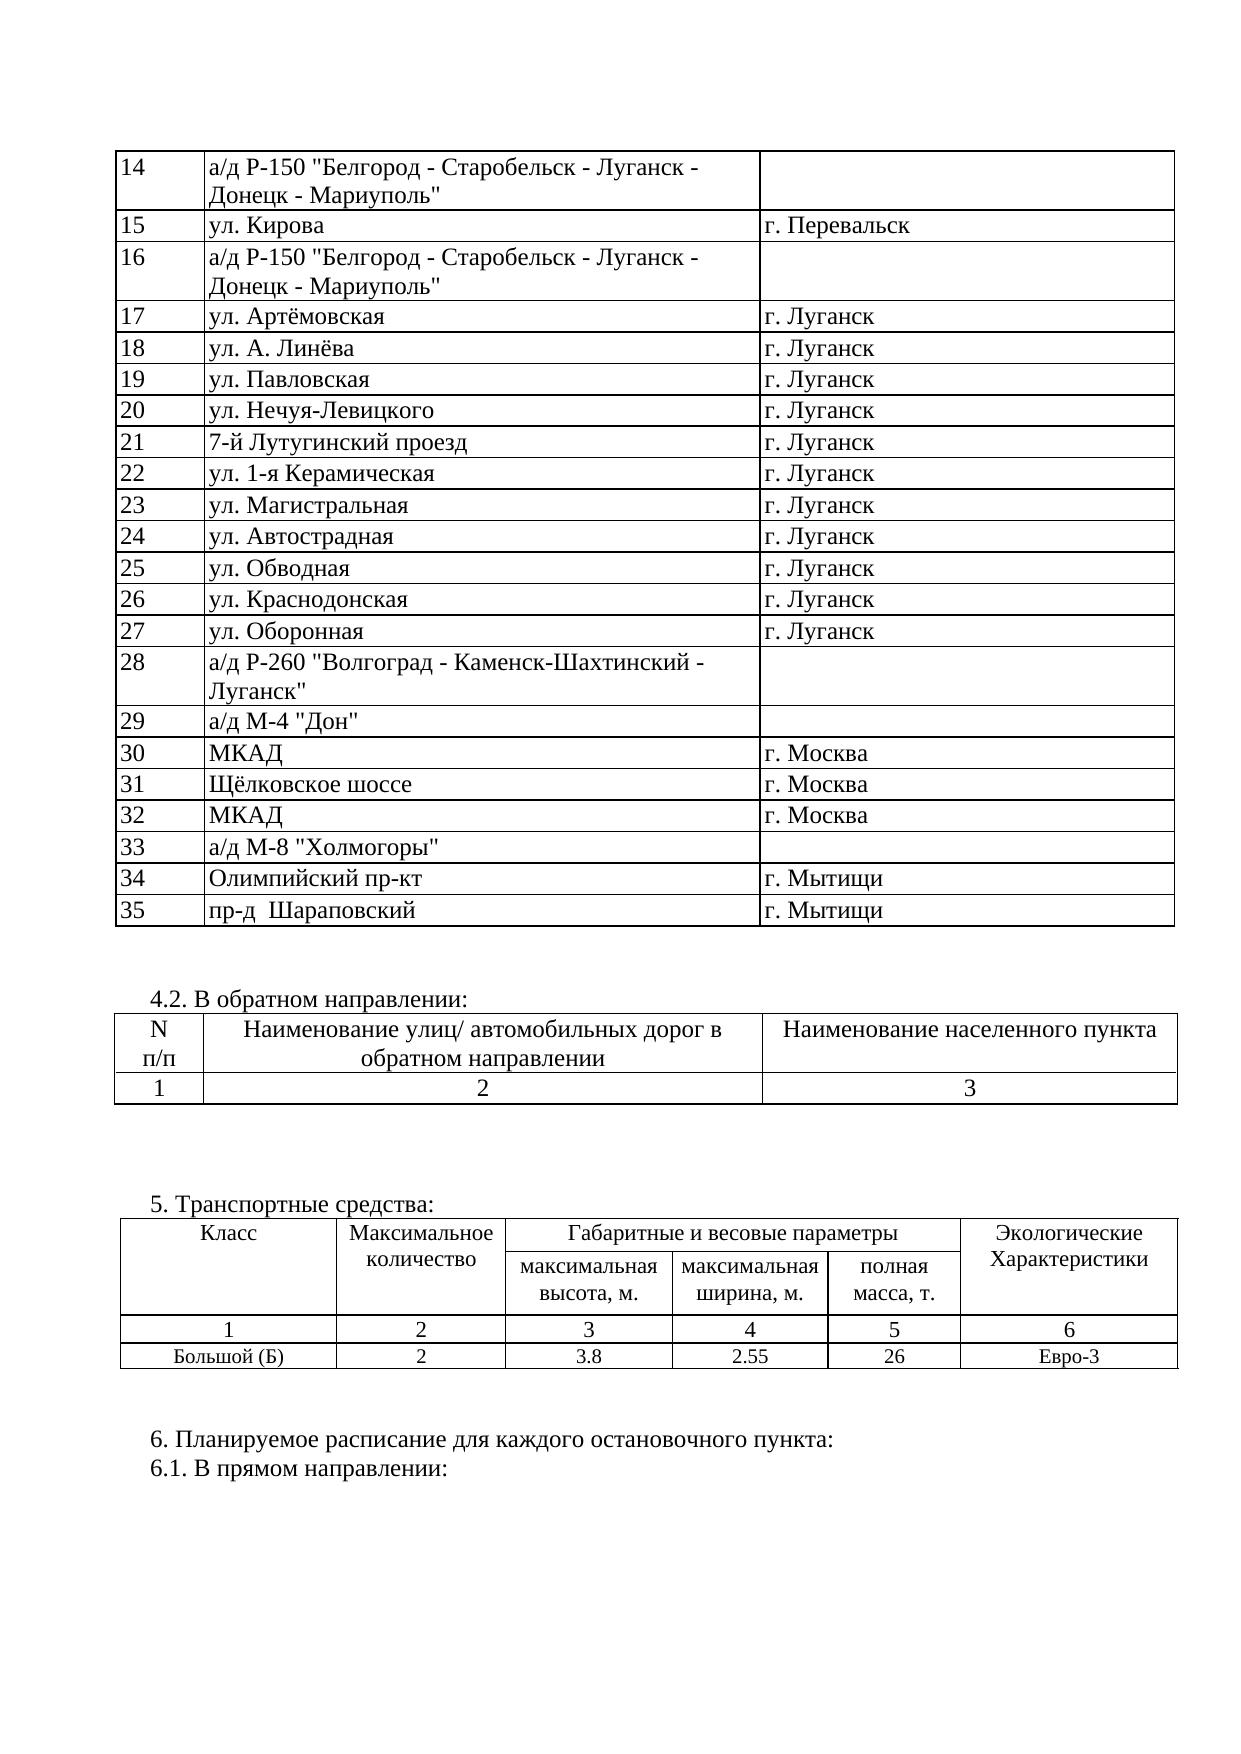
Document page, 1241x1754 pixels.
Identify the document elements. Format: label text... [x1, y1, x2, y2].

table_cell [761, 832, 1174, 862]
table_header Наименование улиц/ автомобильных дорог в обратном направлении [204, 1014, 762, 1072]
table_cell [761, 706, 1174, 736]
table_cell г. Луганск [761, 301, 1174, 331]
table_cell 2 [337, 1344, 505, 1368]
table_cell [761, 152, 1174, 209]
table_cell г. Перевальск [761, 211, 1174, 241]
table_cell 32 [117, 801, 204, 831]
table_cell 2 [337, 1316, 505, 1342]
text 6.1. В прямом направлении: [150, 1453, 1090, 1482]
table_cell 26 [117, 584, 204, 614]
table_cell максимальная высота, м. [506, 1252, 672, 1314]
table_cell ул. Артёмовская [205, 301, 759, 331]
table_cell Большой (Б) [121, 1344, 336, 1368]
table_cell 20 [117, 396, 204, 425]
table_header Экологические Характеристики [961, 1219, 1177, 1314]
table_cell а/д Р-150 "Белгород - Старобельск - Луганск - Донецк - Мариуполь" [205, 152, 759, 209]
table_cell г. Мытищи [761, 864, 1174, 893]
table_cell [761, 647, 1174, 705]
text 4.2. В обратном направлении: [150, 984, 1090, 1013]
table_cell ул. Краснодонская [205, 584, 759, 614]
table_cell 17 [117, 301, 204, 331]
table_cell 2 [204, 1073, 762, 1103]
table_cell Олимпийский пр-кт [205, 864, 759, 893]
table_cell г. Луганск [761, 427, 1174, 457]
text 6. Планируемое расписание для каждого остановочного пункта: [150, 1424, 1090, 1453]
table_cell г. Луганск [761, 584, 1174, 614]
table_header Максимальное количество [337, 1219, 505, 1314]
table_cell Щёлковское шоссе [205, 769, 759, 799]
table_cell а/д М-8 "Холмогоры" [205, 832, 759, 862]
table_cell ул. Оборонная [205, 616, 759, 646]
table_cell г. Луганск [761, 364, 1174, 394]
text 5. Транспортные средства: [150, 1189, 1090, 1217]
table_cell [761, 242, 1174, 299]
table_cell пр-д Шараповский [205, 895, 759, 925]
table_cell 1 [115, 1073, 203, 1103]
table_cell ул. Магистральная [205, 490, 759, 520]
table_cell 3 [506, 1316, 672, 1342]
table_header Габаритные и весовые параметры [506, 1219, 960, 1251]
table_cell 24 [117, 521, 204, 551]
table_cell 22 [117, 458, 204, 488]
table_cell 35 [117, 895, 204, 925]
table_cell а/д М-4 "Дон" [205, 706, 759, 736]
table_cell г. Луганск [761, 396, 1174, 425]
table_cell 5 [829, 1316, 960, 1342]
table_header Класс [121, 1219, 336, 1314]
table_cell полная масса, т. [829, 1252, 960, 1314]
table_cell 21 [117, 427, 204, 457]
table_cell г. Луганск [761, 616, 1174, 646]
table_cell МКАД [205, 738, 759, 768]
table_cell 19 [117, 364, 204, 394]
table_cell г. Луганск [761, 490, 1174, 520]
table_cell г. Москва [761, 801, 1174, 831]
table_cell г. Луганск [761, 458, 1174, 488]
table_cell а/д Р-150 "Белгород - Старобельск - Луганск - Донецк - Мариуполь" [205, 242, 759, 299]
table_header Наименование населенного пункта [763, 1014, 1177, 1072]
table_cell г. Москва [761, 738, 1174, 768]
table_cell 29 [117, 706, 204, 736]
table_cell ул. Автострадная [205, 521, 759, 551]
table_cell ул. Павловская [205, 364, 759, 394]
table_cell г. Москва [761, 769, 1174, 799]
table_cell 23 [117, 490, 204, 520]
table_cell 7-й Лутугинский проезд [205, 427, 759, 457]
table_cell ул. 1-я Керамическая [205, 458, 759, 488]
table_cell 31 [117, 769, 204, 799]
table_cell г. Луганск [761, 553, 1174, 583]
table_cell 2.55 [673, 1344, 827, 1368]
table_cell 30 [117, 738, 204, 768]
table_cell МКАД [205, 801, 759, 831]
table_cell 18 [117, 333, 204, 362]
table_header N п/п [115, 1014, 203, 1072]
table_cell 6 [961, 1316, 1177, 1342]
table_cell ул. Кирова [205, 211, 759, 241]
table_cell Евро-3 [961, 1344, 1177, 1368]
table_cell 4 [673, 1316, 827, 1342]
table_cell 34 [117, 864, 204, 893]
table_cell 14 [117, 152, 204, 209]
table_cell ул. А. Линёва [205, 333, 759, 362]
table_cell 33 [117, 832, 204, 862]
table_cell 3.8 [506, 1344, 672, 1368]
table_cell ул. Нечуя-Левицкого [205, 396, 759, 425]
table_cell 15 [117, 211, 204, 241]
table_cell 28 [117, 647, 204, 705]
table_cell г. Мытищи [761, 895, 1174, 925]
table_cell 16 [117, 242, 204, 299]
table_cell 1 [121, 1316, 336, 1342]
table_cell максимальная ширина, м. [673, 1252, 827, 1314]
table_cell 26 [829, 1344, 960, 1368]
table_cell 27 [117, 616, 204, 646]
table_cell 3 [763, 1072, 1177, 1103]
table_cell ул. Обводная [205, 553, 759, 583]
table_cell а/д Р-260 "Волгоград - Каменск-Шахтинский - Луганск" [205, 647, 759, 705]
table_cell 25 [117, 553, 204, 583]
table_cell г. Луганск [761, 521, 1174, 551]
table_cell г. Луганск [761, 333, 1174, 362]
